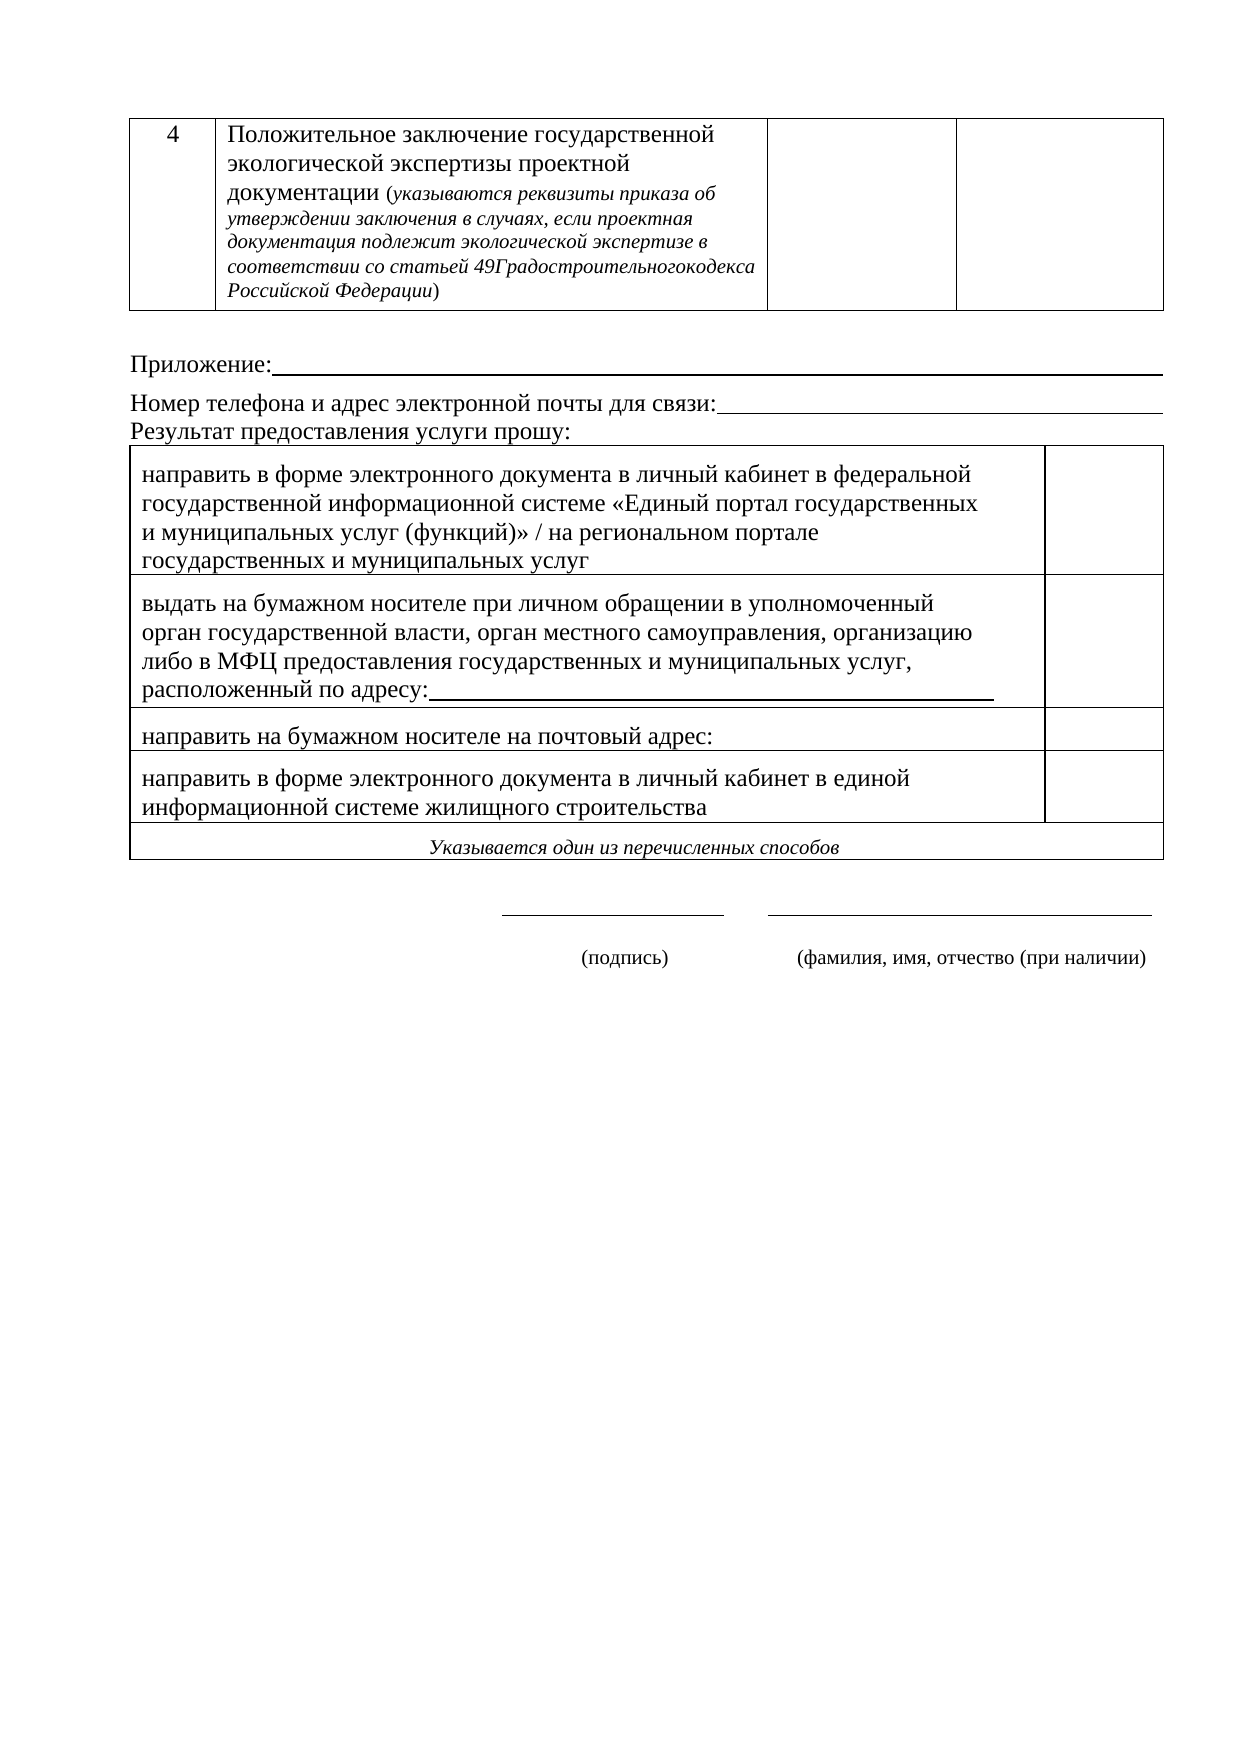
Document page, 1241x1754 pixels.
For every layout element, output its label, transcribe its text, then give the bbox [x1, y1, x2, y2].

table_cell направить в форме электронного документа в личный кабинет в единой информационной системе жилищного строительства [131, 751, 1044, 822]
table_header направить в форме электронного документа в личный кабинет в федеральной государственной информационной системе «Единый портал государственных и муниципальных услуг (функций)» / на региональном портале государственных и муниципальных услуг [131, 446, 1044, 574]
table_cell [1046, 751, 1163, 822]
table_cell [1046, 708, 1163, 750]
table_cell [1046, 575, 1163, 707]
table_cell 4 [130, 119, 215, 309]
table_cell Положительное заключение государственной экологической экспертизы проектной документации (указываются реквизиты приказа об утверждении заключения в случаях, если проектная документация подлежит экологической экспертизе в соответствии со статьей 49Градостроительногокодекса Российской Федерации) [216, 119, 767, 309]
table_cell [768, 119, 956, 309]
table_cell [957, 119, 1163, 309]
text (подпись) (фамилия, имя, отчество (при наличии) [581, 944, 1181, 969]
table_cell Указывается один из перечисленных способов [131, 823, 1163, 859]
text Номер телефона и адрес электронной почты для связи: Результат предоставления услуги прошу: [130, 388, 1164, 445]
table_cell выдать на бумажном носителе при личном обращении в уполномоченный орган государственной власти, орган местного самоуправления, организацию либо в МФЦ предоставления государственных и муниципальных услуг, расположенный по адресу: [131, 575, 1044, 707]
text Приложение: [130, 349, 1164, 378]
table_header [1046, 446, 1163, 574]
table_cell направить на бумажном носителе на почтовый адрес: [131, 708, 1044, 750]
